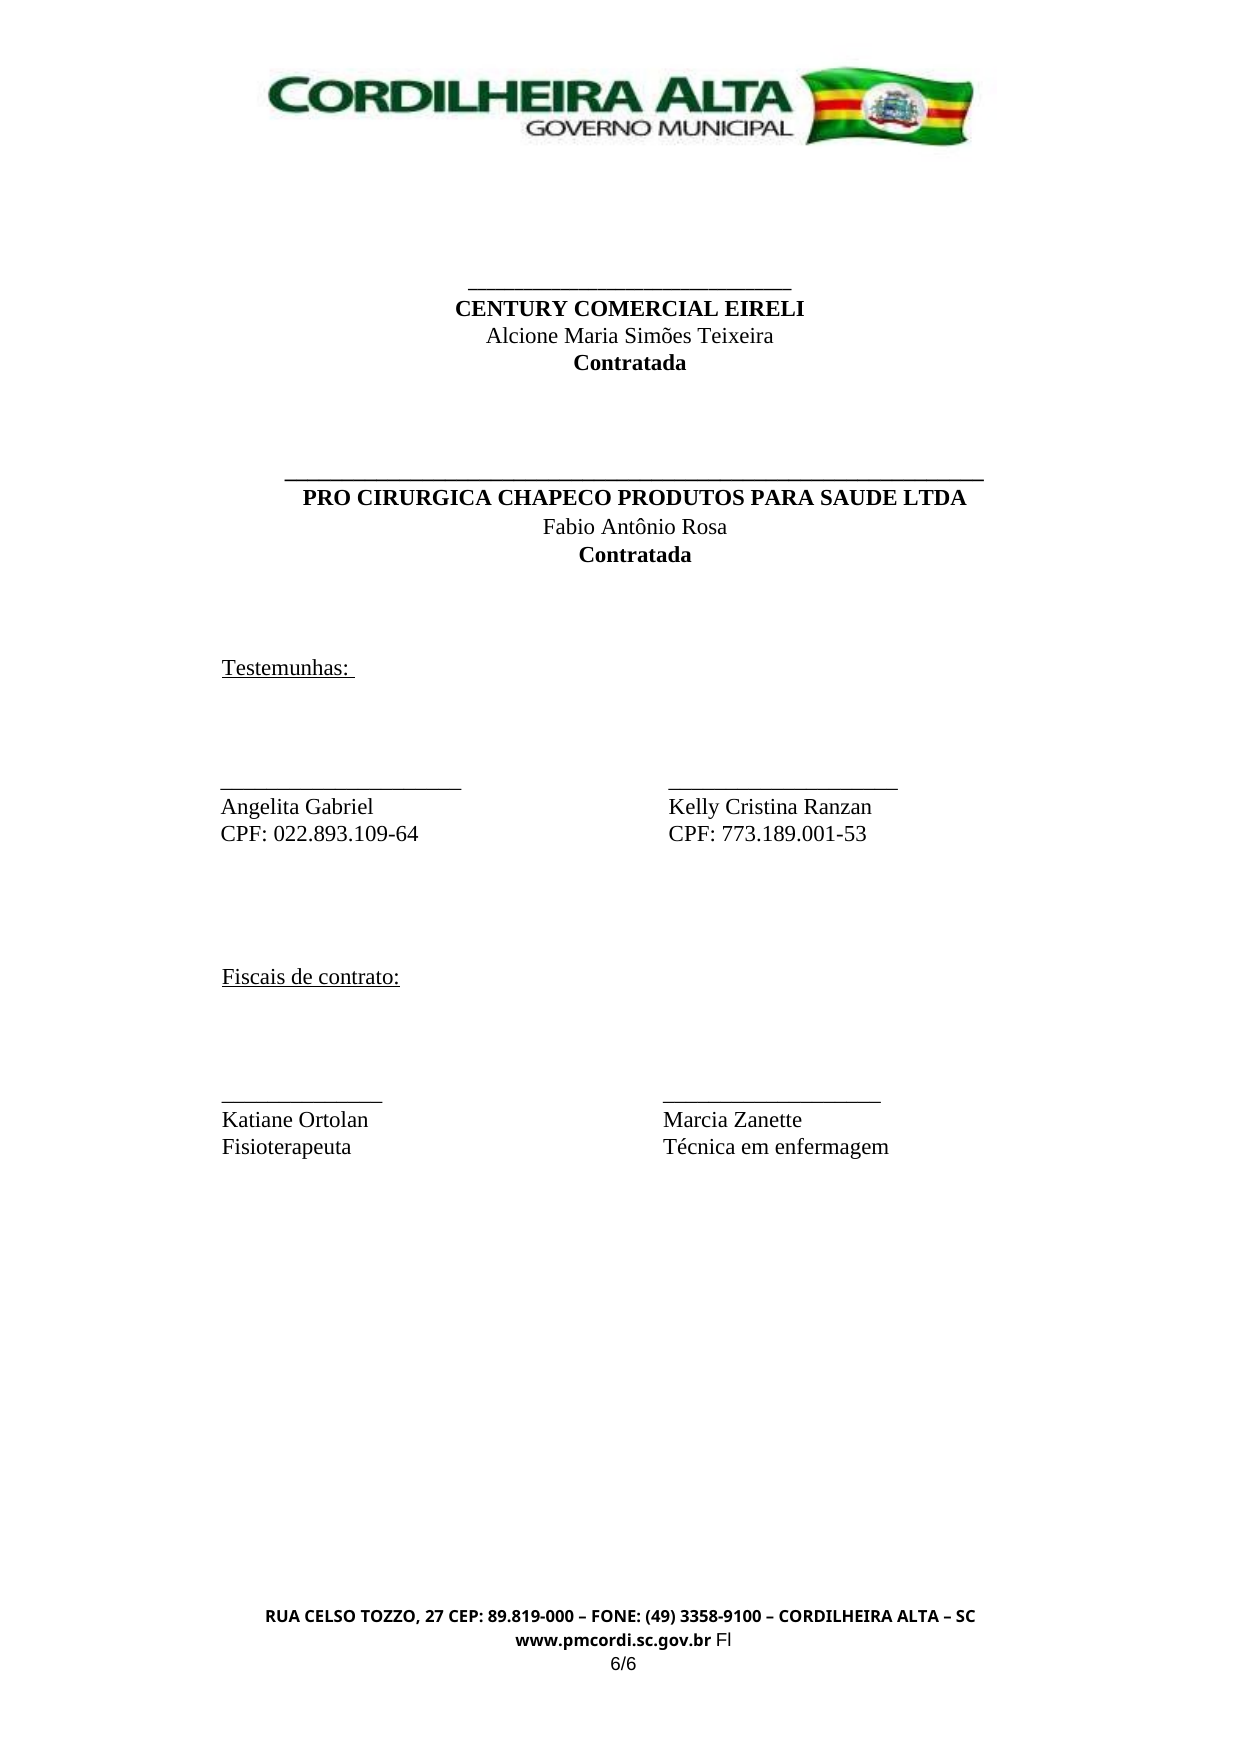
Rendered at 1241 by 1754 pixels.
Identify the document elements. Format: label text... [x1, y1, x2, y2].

text Fiscais de contrato: [222, 963, 1113, 989]
text Fabio Antônio Rosa [147, 513, 1123, 539]
text _____________________________________________________________ [147, 457, 1121, 484]
text Testemunhas: [222, 654, 1113, 680]
text ______________ ___________________ [222, 1079, 1113, 1105]
text Contratada [147, 541, 1123, 568]
text Alcione Maria Simões Teixeira [147, 322, 1113, 348]
text PRO CIRURGICA CHAPECO PRODUTOS PARA SAUDE LTDA [147, 484, 1123, 511]
text CENTURY COMERCIAL EIRELI [147, 295, 1113, 321]
text CPF: 022.893.109-64 CPF: 773.189.001-53 [184, 820, 1113, 846]
text _____________________ ____________________ [184, 766, 1113, 792]
text Angelita Gabriel Kelly Cristina Ranzan [184, 793, 1113, 819]
text Katiane Ortolan Marcia Zanette [222, 1106, 1113, 1132]
picture [245, 43, 997, 171]
text Fisioterapeuta Técnica em enfermagem [222, 1133, 1113, 1159]
text ___________________________________ [147, 266, 1113, 294]
text Contratada [147, 349, 1113, 375]
